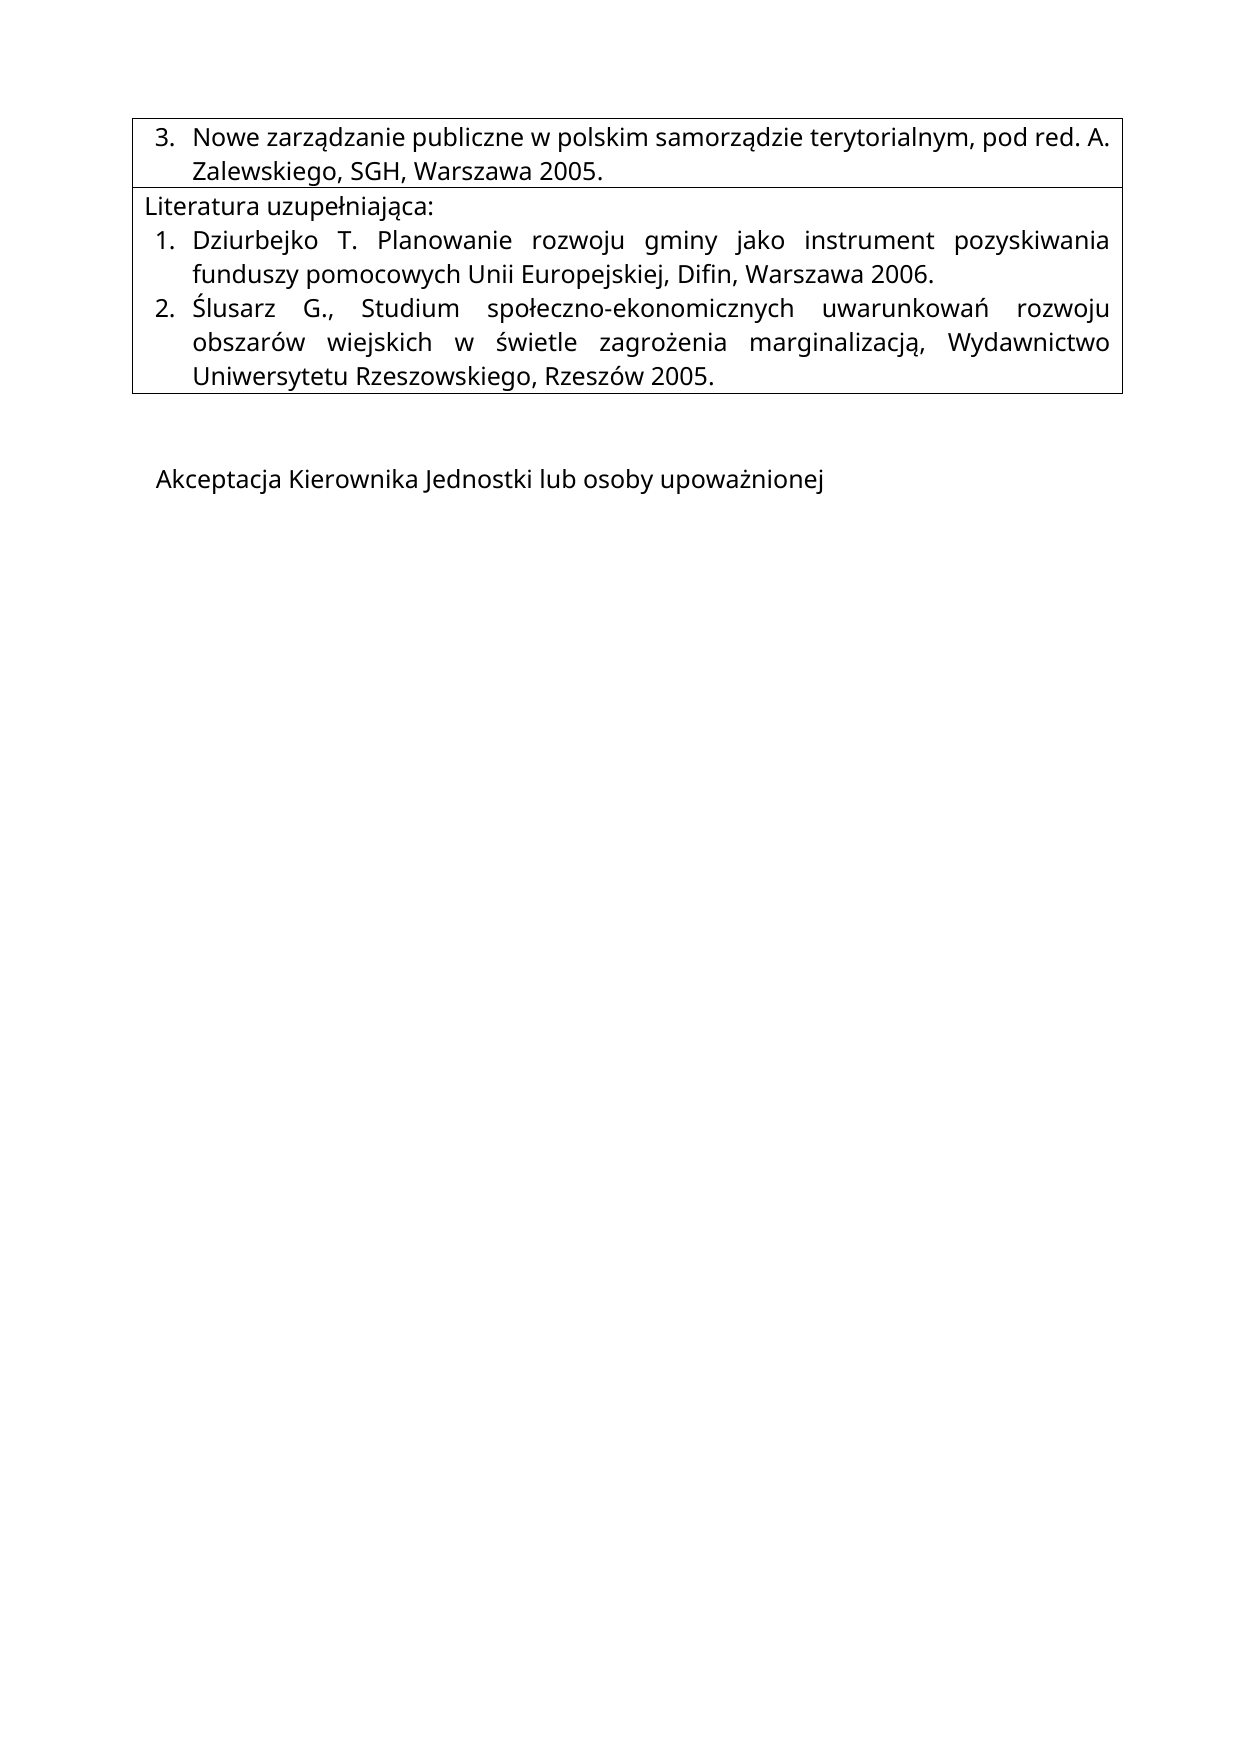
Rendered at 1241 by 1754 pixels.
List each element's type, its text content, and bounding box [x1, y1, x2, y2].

text Akceptacja Kierownika Jednostki lub osoby upoważnionej [156, 462, 1122, 496]
table_cell Literatura uzupełniająca: Dziurbejko T. Planowanie rozwoju gminy jako instrument pozyskiwania funduszy pomocowych Unii Europejskiej, Difin, Warszawa 2006. Ślusarz G., Studium społeczno-ekonomicznych uwarunkowań rozwoju obszarów wiejskich w świetle zagrożenia marginalizacją, Wydawnictwo Uniwersytetu Rzeszowskiego, Rzeszów 2005. [133, 188, 1122, 393]
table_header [133, 119, 1122, 187]
